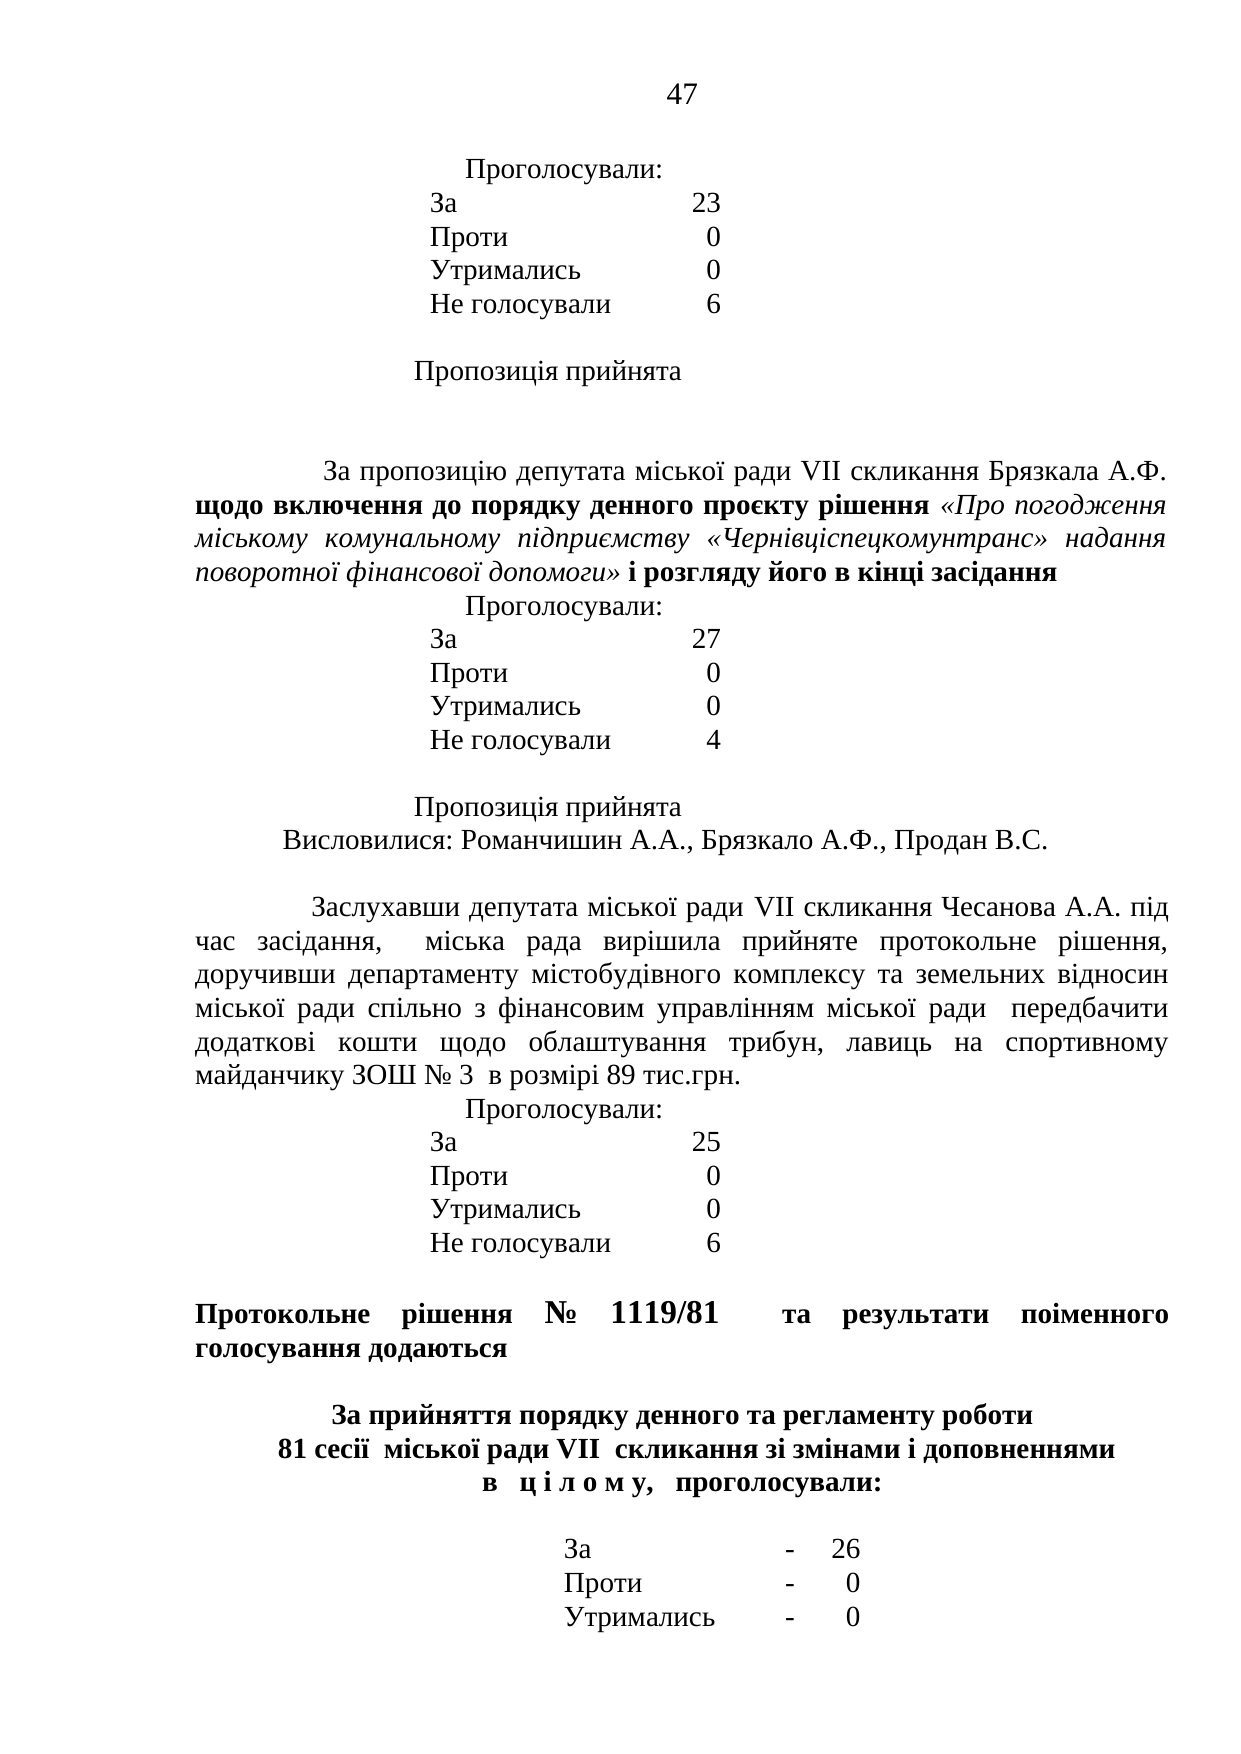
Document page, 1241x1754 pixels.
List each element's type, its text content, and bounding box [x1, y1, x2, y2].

text Заслухавши депутата міської ради VII скликання Чесанова А.А. під час засідання, міська рада вирішила прийняте протокольне рішення, доручивши департаменту містобудівного комплексу та земельних відносин міської ради спільно з фінансовим управлінням міської ради передбачити додаткові кошти щодо облаштування трибун, лавиць на спортивному майданчику ЗОШ № 3 в розмірі 89 тис.грн. [195, 889, 1169, 1091]
text Проти - 0 [490, 1565, 1169, 1599]
table_header За [418, 185, 680, 219]
table_cell Утримались [418, 1191, 680, 1225]
text Проголосували: [195, 152, 1169, 185]
text За прийняття порядку денного та регламенту роботи [195, 1397, 1169, 1431]
text Протокольне рішення № 1119/81 та результати поіменного голосування додаються [195, 1292, 1169, 1364]
table_cell Не голосували [418, 286, 680, 319]
table_cell 4 [680, 722, 768, 755]
table_cell Не голосували [418, 722, 680, 755]
text Пропозиція прийнята [195, 353, 1169, 386]
text За - 26 [490, 1532, 1169, 1565]
table_cell 0 [680, 655, 768, 688]
table_cell Проти [418, 1158, 680, 1191]
text За пропозицію депутата міської ради VII скликання Брязкала А.Ф. щодо включення до порядку денного проєкту рішення «Про погодження міському комунальному підприємству «Чернівціспецкомунтранс» надання поворотної фінансової допомоги» і розгляду його в кінці засідання [195, 453, 1169, 588]
table_cell Проти [418, 655, 680, 688]
table_header 23 [680, 185, 768, 219]
table_cell 0 [680, 252, 768, 286]
table_cell 6 [680, 1225, 768, 1258]
table_cell Не голосували [418, 1225, 680, 1258]
text Проголосували: [195, 1091, 1169, 1124]
table_cell Утримались [418, 688, 680, 722]
table_header За [418, 621, 680, 655]
text 81 сесії міської ради VІІ скликання зі змінами і доповненнями [195, 1431, 1169, 1464]
text Проголосували: [195, 588, 1169, 621]
table_cell Проти [418, 219, 680, 252]
table_cell 0 [680, 219, 768, 252]
text Висловилися: Романчишин А.А., Брязкало А.Ф., Продан В.С. [195, 822, 1169, 856]
table_header 27 [680, 621, 768, 655]
table_cell 6 [680, 286, 768, 319]
text Утримались - 0 [490, 1599, 1169, 1632]
table_header 25 [680, 1124, 768, 1158]
table_cell Утримались [418, 252, 680, 286]
table_cell 0 [680, 1191, 768, 1225]
table_header За [418, 1124, 680, 1158]
text в ц і л о м у, проголосували: [195, 1464, 1169, 1498]
text Пропозиція прийнята [195, 789, 1169, 822]
table_cell 0 [680, 1158, 768, 1191]
table_cell 0 [680, 688, 768, 722]
